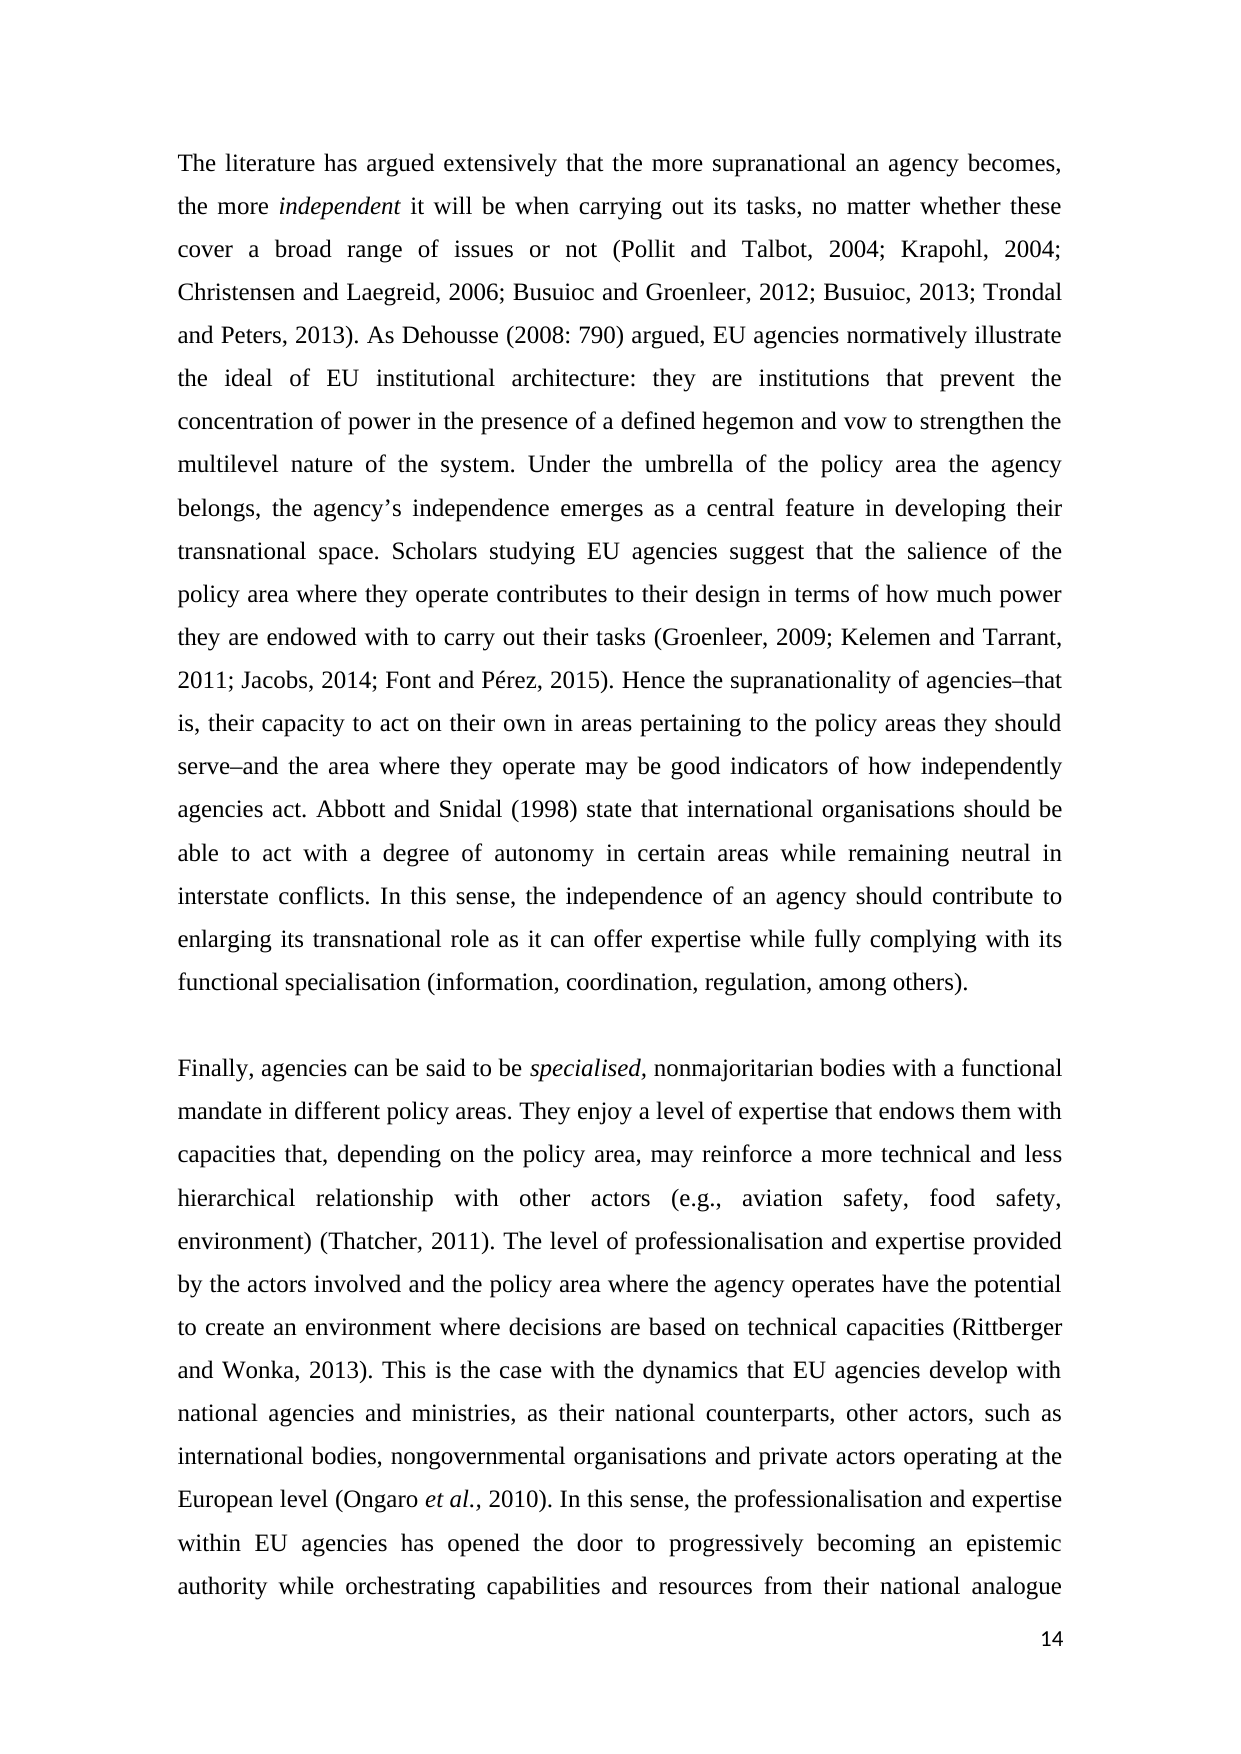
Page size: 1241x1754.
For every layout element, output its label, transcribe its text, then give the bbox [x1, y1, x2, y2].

text The literature has argued extensively that the more supranational an agency becomes, the more independent it will be when carrying out its tasks, no matter whether these cover a broad range of issues or not (Pollit and Talbot, 2004; Krapohl, 2004; Christensen and Laegreid, 2006; Busuioc and Groenleer, 2012; Busuioc, 2013; Trondal and Peters, 2013). As Dehousse (2008: 790) argued, EU agencies normatively illustrate the ideal of EU institutional architecture: they are institutions that prevent the concentration of power in the presence of a defined hegemon and vow to strengthen the multilevel nature of the system. Under the umbrella of the policy area the agency belongs, the agency’s independence emerges as a central feature in developing their transnational space. Scholars studying EU agencies suggest that the salience of the policy area where they operate contributes to their design in terms of how much power they are endowed with to carry out their tasks (Groenleer, 2009; Kelemen and Tarrant, 2011; Jacobs, 2014; Font and Pérez, 2015). Hence the supranationality of agencies–that is, their capacity to act on their own in areas pertaining to the policy areas they should serve–and the area where they operate may be good indicators of how independently agencies act. Abbott and Snidal (1998) state that international organisations should be able to act with a degree of autonomy in certain areas while remaining neutral in interstate conflicts. In this sense, the independence of an agency should contribute to enlarging its transnational role as it can offer expertise while fully complying with its functional specialisation (information, coordination, regulation, among others). [177, 148, 1063, 996]
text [177, 1053, 1063, 1599]
